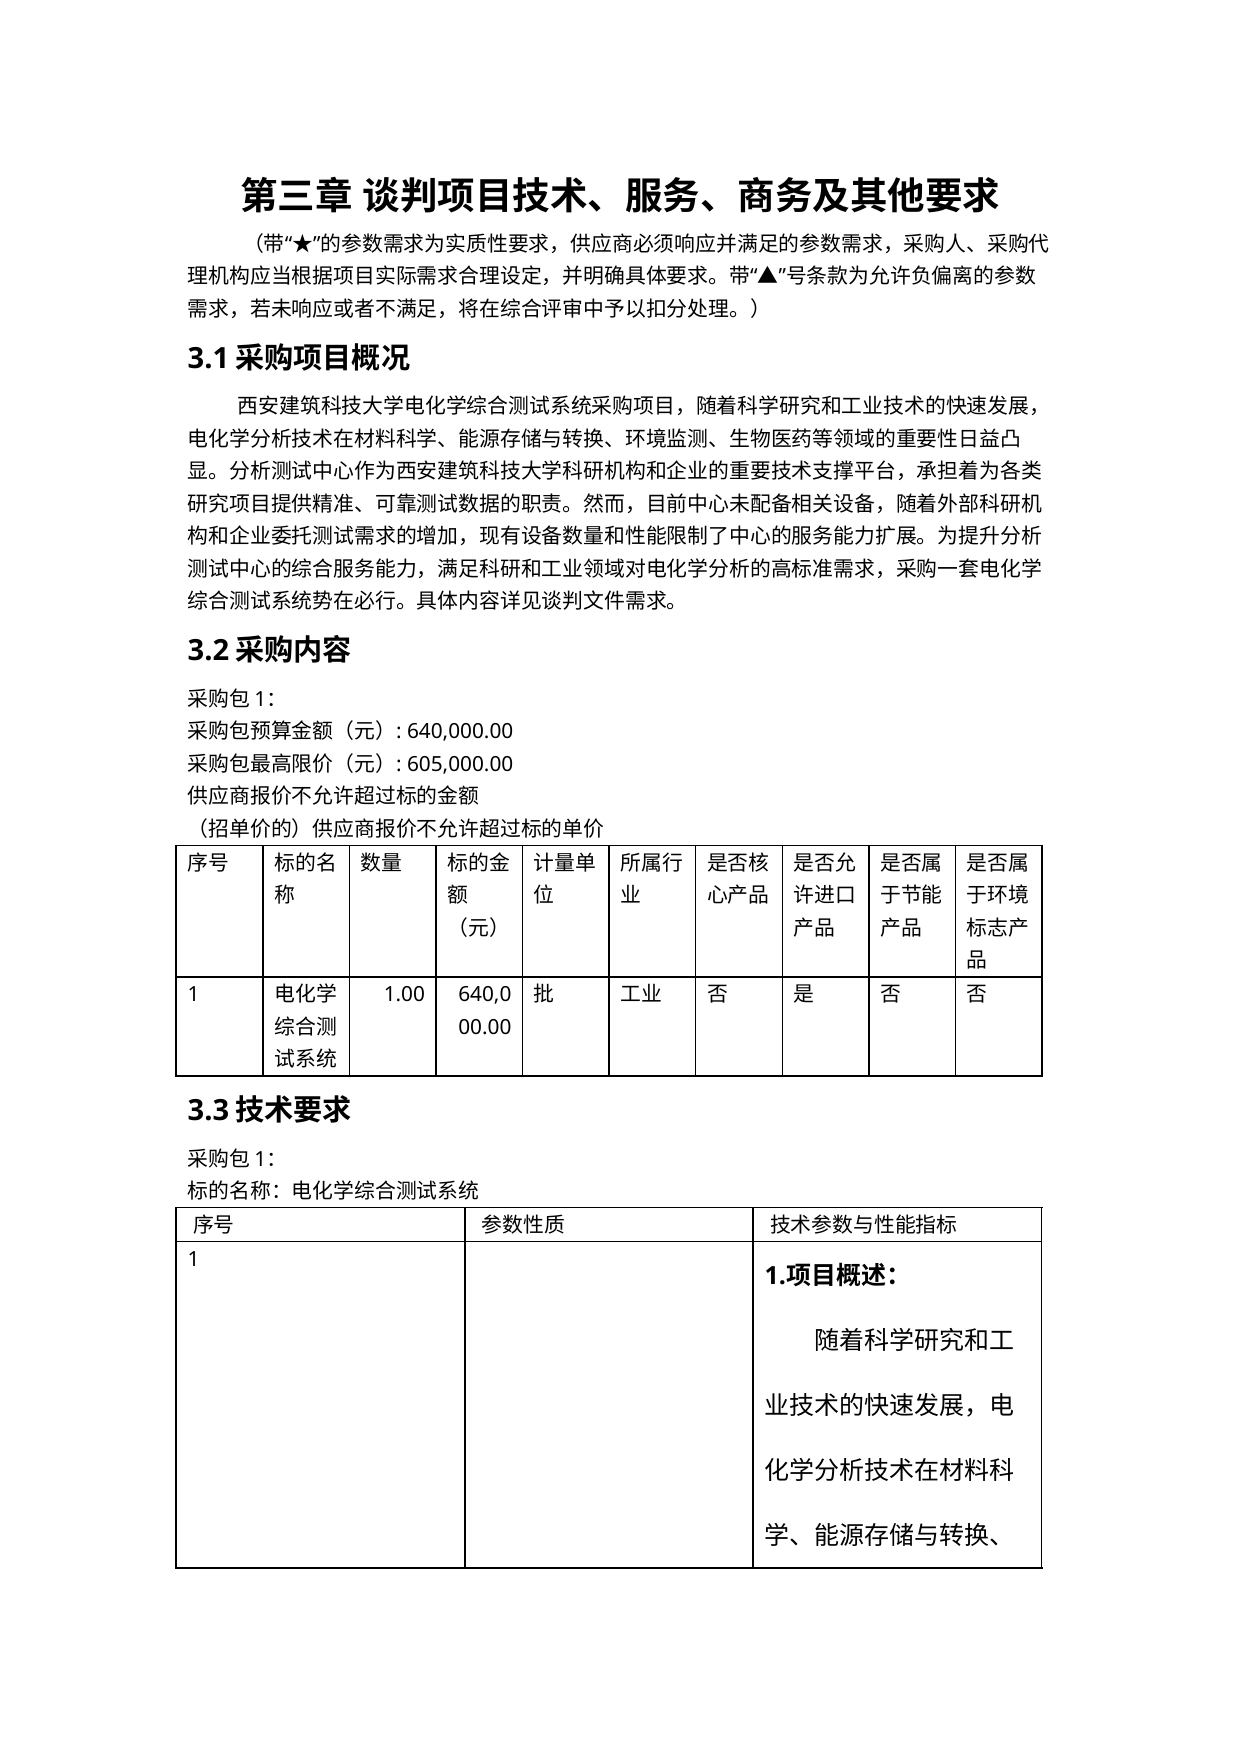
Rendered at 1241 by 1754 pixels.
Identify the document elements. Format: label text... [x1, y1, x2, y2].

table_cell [754, 1242, 1041, 1567]
text 3.2采购内容 [187, 617, 1053, 682]
table_cell 否 [956, 978, 1041, 1075]
table_cell 1 [177, 978, 262, 1075]
table_header 参数性质 [466, 1208, 752, 1241]
table_cell 电化学综合测试系统 [264, 978, 349, 1075]
table_header 是否核心产品 [696, 846, 782, 976]
table_header 序号 [177, 1208, 464, 1241]
table_cell 1 [177, 1242, 464, 1567]
text 采购包最高限价（元）: 605,000.00 [187, 747, 1053, 779]
table_cell 1.00 [350, 978, 435, 1075]
table_header 是否属于节能产品 [870, 846, 955, 976]
text 3.1采购项目概况 [187, 324, 1053, 389]
text 标的名称：电化学综合测试系统 [187, 1174, 1053, 1207]
table_cell 批 [523, 978, 608, 1075]
text 第三章 谈判项目技术、服务、商务及其他要求 [187, 162, 1053, 227]
table_header 数量 [350, 846, 435, 976]
table_header 计量单位 [523, 846, 608, 976]
table_cell 否 [696, 978, 782, 1075]
text 采购包1： [187, 1142, 1053, 1174]
table_header 是否允许进口产品 [783, 846, 868, 976]
text 采购包1： [187, 682, 1053, 714]
table_cell [466, 1242, 752, 1567]
table_cell 是 [783, 978, 868, 1075]
text 采购包预算金额（元）: 640,000.00 [187, 714, 1053, 747]
text 供应商报价不允许超过标的金额 [187, 779, 1053, 812]
text （招单价的）供应商报价不允许超过标的单价 [187, 812, 1053, 844]
table_cell 工业 [610, 978, 695, 1075]
table_header 标的金额 （元） [437, 846, 522, 976]
table_header 所属行业 [610, 846, 695, 976]
text （带“★”的参数需求为实质性要求，供应商必须响应并满足的参数需求，采购人、采购代理机构应当根据项目实际需求合理设定，并明确具体要求。带“▲”号条款为允许负偏离的参数需求，若未响应或者不满足，将在综合评审中予以扣分处理。） [187, 227, 1053, 324]
text 3.3技术要求 [187, 1077, 1053, 1142]
table_header 技术参数与性能指标 [754, 1208, 1041, 1241]
table_header 是否属于环境标志产品 [956, 846, 1041, 976]
table_header 标的名称 [264, 846, 349, 976]
table_header 序号 [177, 846, 262, 976]
table_cell 否 [870, 978, 955, 1075]
text 西安建筑科技大学电化学综合测试系统采购项目，随着科学研究和工业技术的快速发展，电化学分析技术在材料科学、能源存储与转换、环境监测、生物医药等领域的重要性日益凸显。分析测试中心作为西安建筑科技大学科研机构和企业的重要技术支撑平台，承担着为各类研究项目提供精准、可靠测试数据的职责。然而，目前中心未配备相关设备，随着外部科研机构和企业委托测试需求的增加，现有设备数量和性能限制了中心的服务能力扩展。为提升分析测试中心的综合服务能力，满足科研和工业领域对电化学分析的高标准需求，采购一套电化学综合测试系统势在必行。具体内容详见谈判文件需求。 [187, 389, 1053, 617]
table_cell 640,000.00 [437, 978, 522, 1075]
